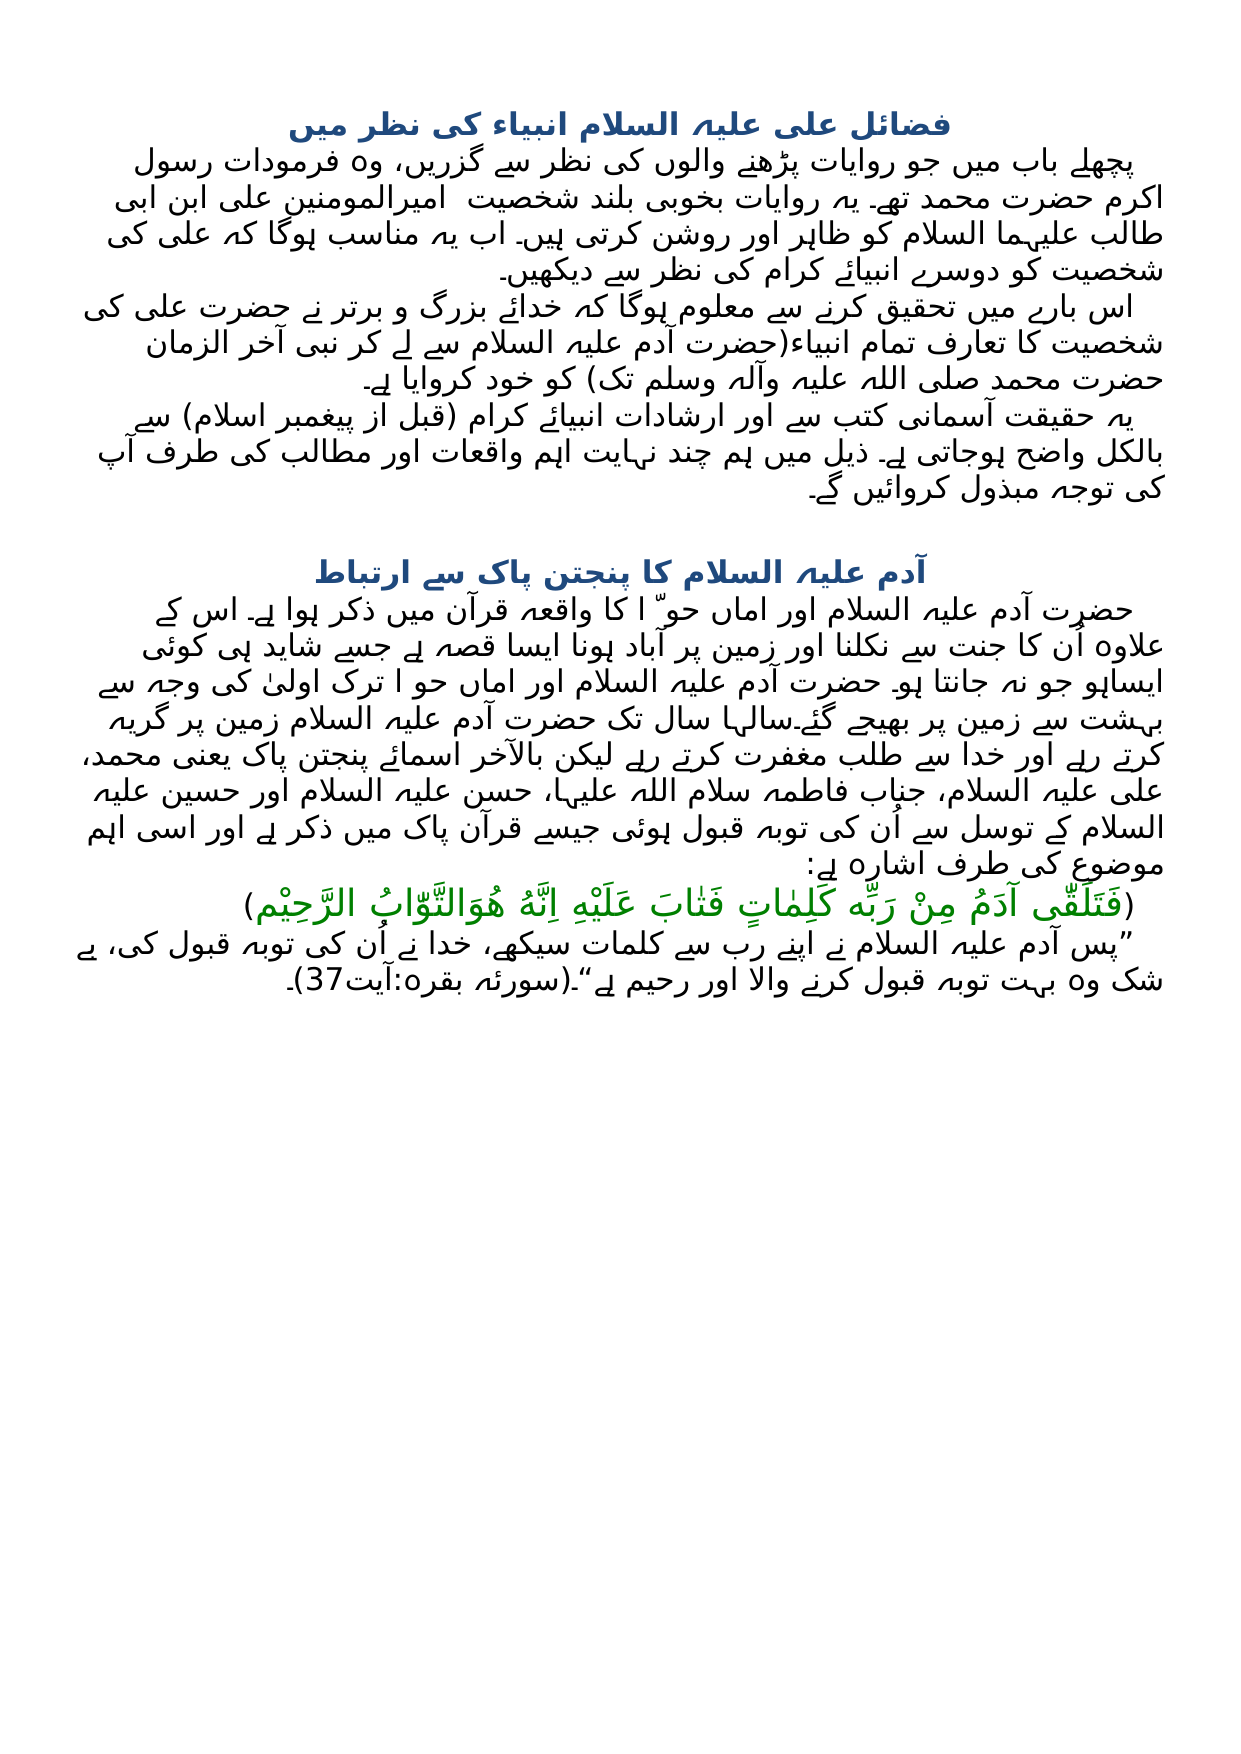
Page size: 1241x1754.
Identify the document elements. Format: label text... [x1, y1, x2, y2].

text یہ حقیقت آسمانی کتب سے اور ارشادات انبیائے کرام (قبل از پیغمبر اسلام) سے بالکل واضح ہوجاتی ہے۔ ذیل میں ہم چند نہایت اہم واقعات اور مطالب کی طرف آپ کی توجہ مبذول کروائیں گے۔ [75, 397, 1165, 506]
text (فَتَلَقّٰی آدَمُ مِنْ رَبِّه کَلِمٰاتٍ فَتٰابَ عَلَیْهِ اِنَّهُ هُوَالتَّوّٰابُ الرَّحِیْم) [75, 882, 1165, 925]
text ”پس آدم علیہ السلام نے اپنے رب سے کلمات سیکھے، خدا نے اُن کی توبہ قبول کی، بے شک وہ بہت توبہ قبول کرنے والا اور رحیم ہے“۔(سورئہ بقرہ:آیت37)۔ [75, 925, 1165, 998]
text اس بارے میں تحقیق کرنے سے معلوم ہوگا کہ خدائے بزرگ و برتر نے حضرت علی کی شخصیت کا تعارف تمام انبیاء(حضرت آدم علیہ السلام سے لے کر نبی آخر الزمان حضرت محمد صلی اللہ علیہ وآلہ وسلم تک) کو خود کروایا ہے۔ [75, 288, 1165, 397]
text پچھلے باب میں جو روایات پڑھنے والوں کی نظر سے گزریں، وہ فرمودات رسول اکرم حضرت محمد تھے۔ یہ روایات بخوبی بلند شخصیت امیرالمومنین علی ابن ابی طالب علیہما السلام کو ظاہر اور روشن کرتی ہیں۔ اب یہ مناسب ہوگا کہ علی کی شخصیت کو دوسرے انبیائے کرام کی نظر سے دیکھیں۔ [75, 143, 1165, 288]
text حضرت آدم علیہ السلام اور اماں حو ّ ا کا واقعہ قرآن میں ذکر ہوا ہے۔ اس کے علاوہ اُن کا جنت سے نکلنا اور زمین پر آباد ہونا ایسا قصہ ہے جسے شاید ہی کوئی ایساہو جو نہ جانتا ہو۔ حضرت آدم علیہ السلام اور اماں حو ا ترک اولیٰ کی وجہ سے بہشت سے زمین پر بھیجے گئے۔سالہا سال تک حضرت آدم علیہ السلام زمین پر گریہ کرتے رہے اور خدا سے طلب مغفرت کرتے رہے لیکن بالآخر اسمائے پنجتن پاک یعنی محمد، علی علیہ السلام، جناب فاطمہ سلام اللہ علیہا، حسن علیہ السلام اور حسین علیہ السلام کے توسل سے اُن کی توبہ قبول ہوئی جیسے قرآن پاک میں ذکر ہے اور اسی اہم موضوع کی طرف اشارہ ہے: [75, 591, 1165, 882]
subtitle فضائل علی علیہ السلام انبیاء کی نظر میں [75, 106, 1165, 143]
subtitle آدم علیہ السلام کا پنجتن پاک سے ارتباط [75, 554, 1165, 591]
